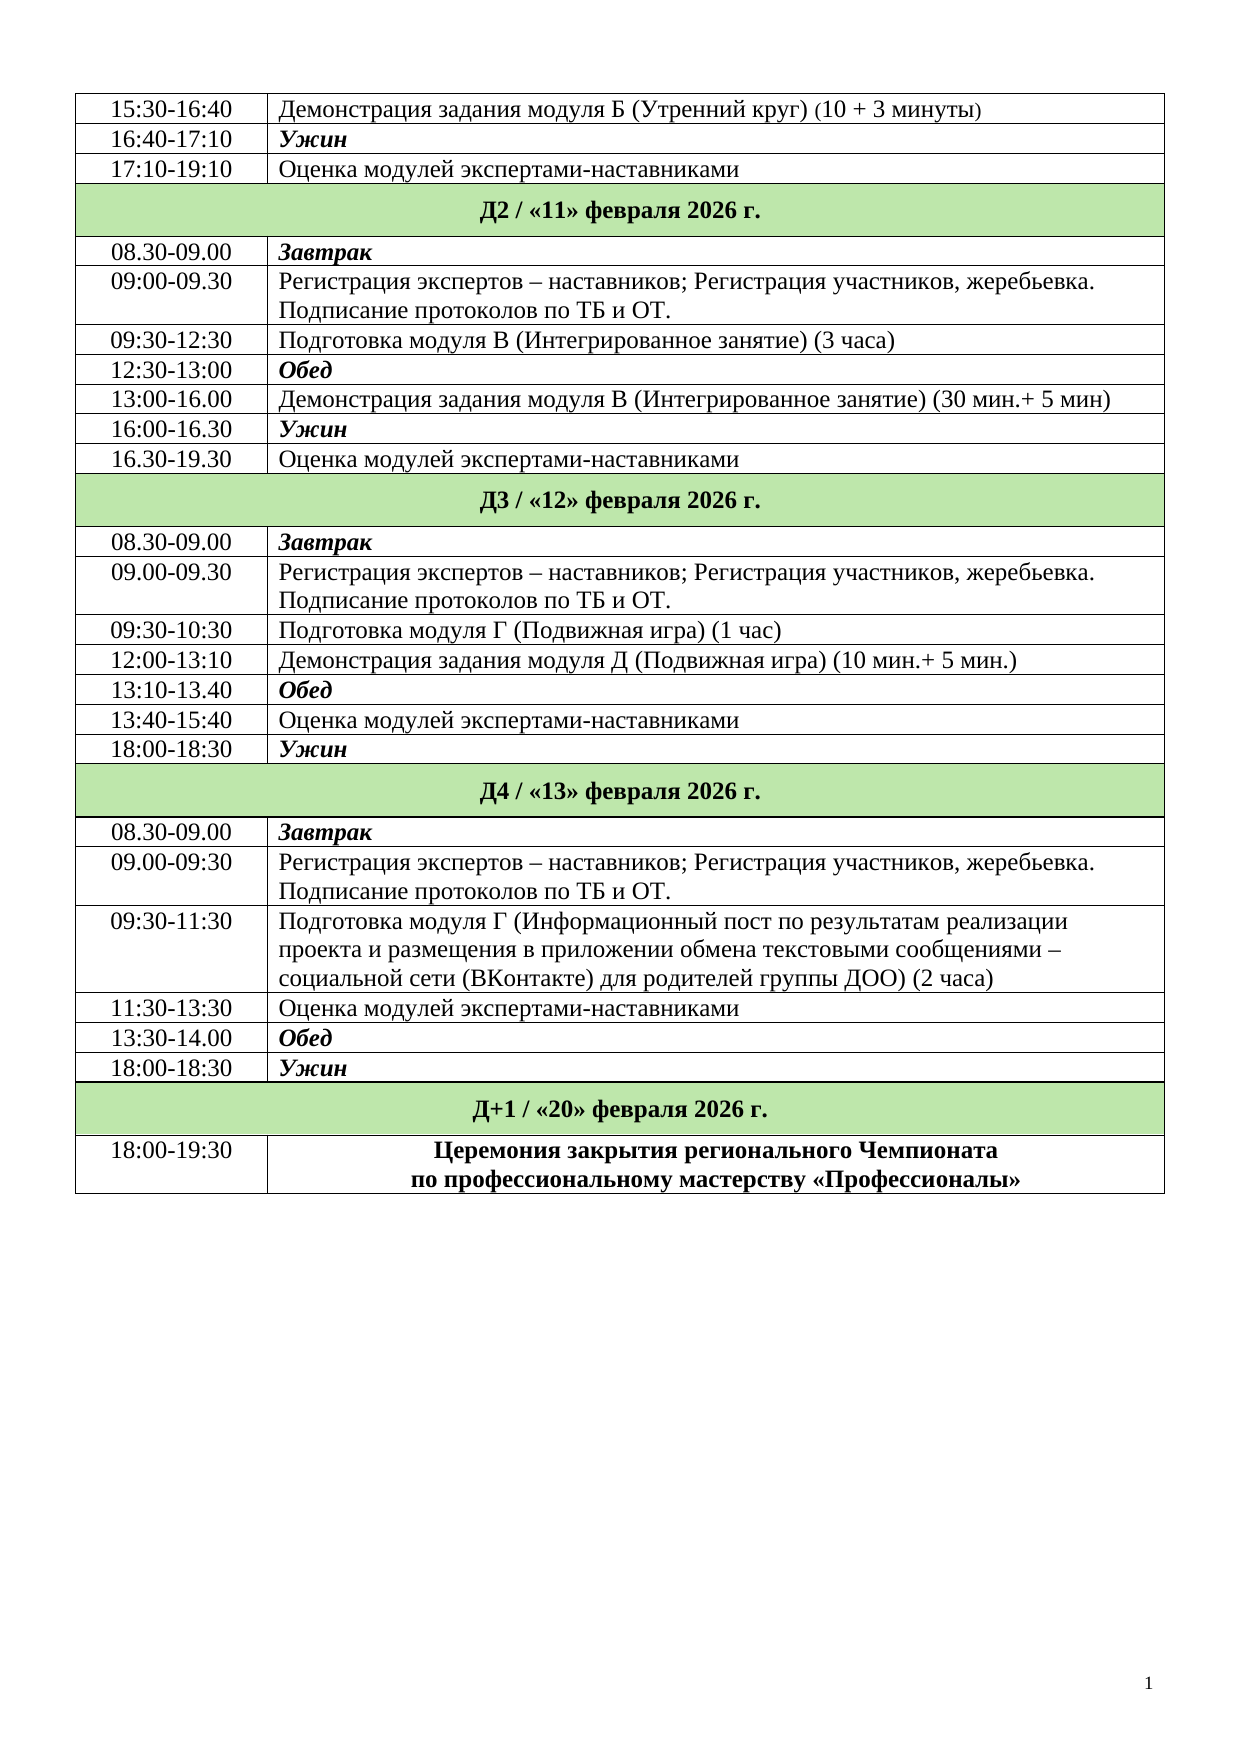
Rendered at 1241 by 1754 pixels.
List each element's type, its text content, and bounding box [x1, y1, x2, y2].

table_cell Завтрак [268, 818, 1164, 846]
table_cell Демонстрация задания модуля В (Интегрированное занятие) (30 мин.+ 5 мин) [268, 385, 1164, 413]
table_cell Завтрак [268, 237, 1164, 265]
table_cell Церемония закрытия регионального Чемпионата по профессиональному мастерству «Профессионалы» [268, 1136, 1164, 1193]
table_cell 13:40-15:40 [76, 705, 267, 733]
table_cell Обед [268, 1023, 1164, 1052]
table_cell 15:30-16:40 [76, 94, 267, 123]
table_cell 13:00-16.00 [76, 385, 267, 413]
table_cell Оценка модулей экспертами-наставниками [268, 444, 1164, 473]
table_cell Подготовка модуля В (Интегрированное занятие) (3 часа) [268, 325, 1164, 354]
table_cell Регистрация экспертов – наставников; Регистрация участников, жеребьевка. Подписание протоколов по ТБ и ОТ. [268, 557, 1164, 614]
table_cell Ужин [268, 124, 1164, 153]
table_cell Обед [268, 355, 1164, 383]
table_cell 13:30-14.00 [76, 1023, 267, 1052]
table_cell Обед [268, 675, 1164, 704]
table_cell 09:00-09.30 [76, 266, 267, 324]
table_cell Д3 / «12» февраля 2026 г. [76, 474, 1164, 526]
table_cell 13:10-13.40 [76, 675, 267, 704]
table_cell Завтрак [268, 527, 1164, 556]
table_cell 16.30-19.30 [76, 444, 267, 473]
table_cell 09.00-09:30 [76, 847, 267, 905]
table_cell Ужин [268, 1053, 1164, 1081]
table_cell 11:30-13:30 [76, 993, 267, 1022]
table_cell Регистрация экспертов – наставников; Регистрация участников, жеребьевка. Подписание протоколов по ТБ и ОТ. [268, 266, 1164, 324]
table_cell Оценка модулей экспертами-наставниками [268, 993, 1164, 1022]
table_cell 12:00-13:10 [76, 645, 267, 674]
table_cell 18:00-18:30 [76, 735, 267, 763]
table_cell 08.30-09.00 [76, 527, 267, 556]
table_cell Оценка модулей экспертами-наставниками [268, 705, 1164, 733]
table_cell 09.00-09.30 [76, 557, 267, 614]
table_cell 18:00-18:30 [76, 1053, 267, 1081]
table_cell Д2 / «11» февраля 2026 г. [76, 184, 1164, 236]
table_cell 09:30-12:30 [76, 325, 267, 354]
table_cell 08.30-09.00 [76, 237, 267, 265]
table_cell 08.30-09.00 [76, 818, 267, 846]
table_cell 18:00-19:30 [76, 1136, 267, 1193]
table_cell Д4 / «13» февраля 2026 г. [76, 764, 1164, 816]
table_cell Подготовка модуля Г (Информационный пост по результатам реализации проекта и размещения в приложении обмена текстовыми сообщениями – социальной сети (ВКонтакте) для родителей группы ДОО) (2 часа) [268, 906, 1164, 992]
table_cell 12:30-13:00 [76, 355, 267, 383]
table_cell Подготовка модуля Г (Подвижная игра) (1 час) [268, 615, 1164, 644]
table_cell Демонстрация задания модуля Б (Утренний круг) (10 + 3 минуты) [268, 94, 1164, 123]
table_cell Д+1 / «20» февраля 2026 г. [76, 1083, 1164, 1134]
table_cell Регистрация экспертов – наставников; Регистрация участников, жеребьевка. Подписание протоколов по ТБ и ОТ. [268, 847, 1164, 905]
table_cell 16:40-17:10 [76, 124, 267, 153]
table_cell Оценка модулей экспертами-наставниками [268, 154, 1164, 182]
table_cell 16:00-16.30 [76, 414, 267, 443]
table_cell 09:30-10:30 [76, 615, 267, 644]
table_cell Демонстрация задания модуля Д (Подвижная игра) (10 мин.+ 5 мин.) [268, 645, 1164, 674]
table_cell Ужин [268, 735, 1164, 763]
table_cell 09:30-11:30 [76, 906, 267, 992]
table_cell Ужин [268, 414, 1164, 443]
table_cell 17:10-19:10 [76, 154, 267, 182]
